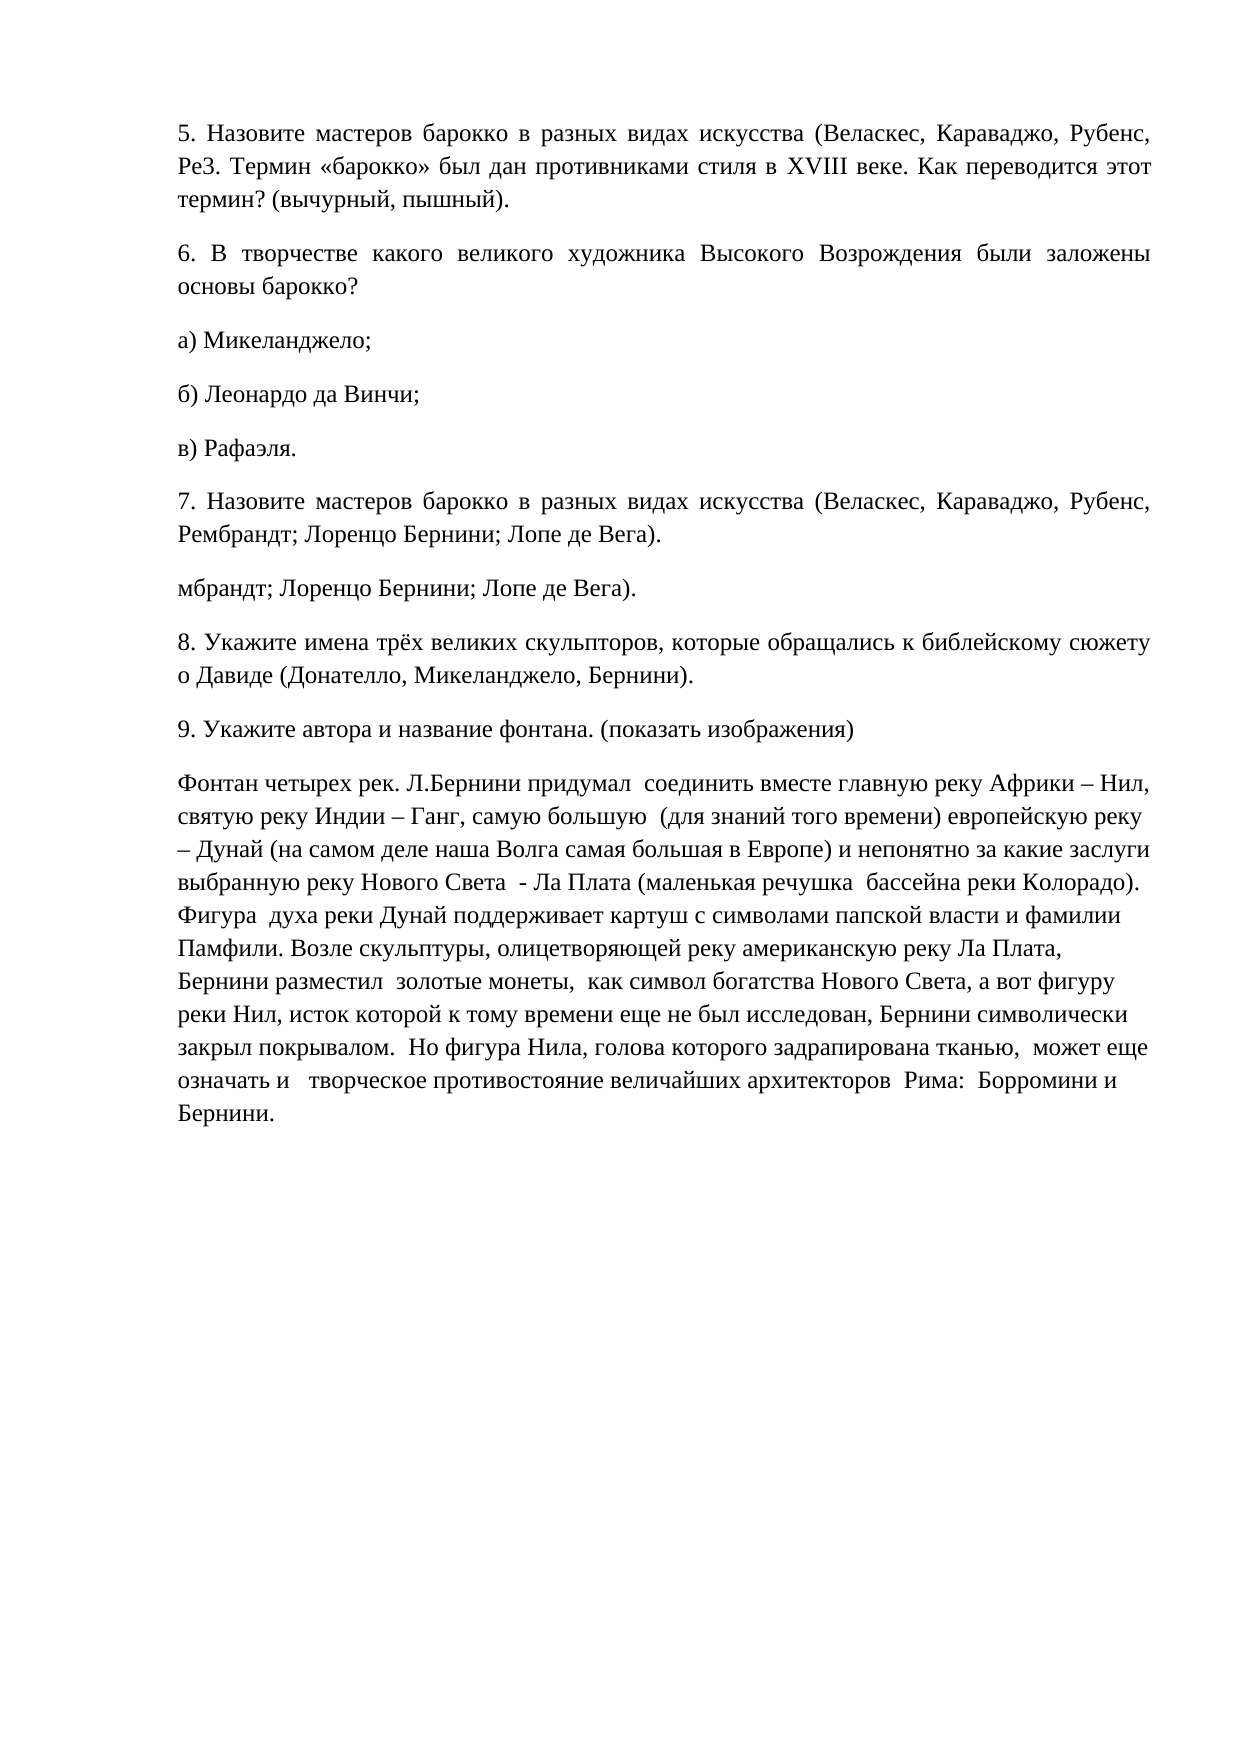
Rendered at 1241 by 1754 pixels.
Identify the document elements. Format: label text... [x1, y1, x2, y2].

text мбрандт; Лоренцо Бернини; Лопе де Вега). [177, 573, 1152, 602]
text б) Леонардо да Винчи; [177, 379, 1152, 407]
text 9. Укажите автора и название фонтана. (показать изображения) [177, 714, 1152, 743]
text 6. В творчестве какого великого художника Высокого Возрождения были заложены основы барокко? [177, 238, 1152, 300]
text 8. Укажите имена трёх великих скульпторов, которые обращались к библейскому сюжету о Давиде (Донателло, Микеланджело, Бернини). [177, 627, 1152, 689]
text 5. Назовите мастеров барокко в разных видах искусства (Веласкес, Караваджо, Рубенс, Ре3. Термин «барокко» был дан противниками стиля в XVIII веке. Как переводится этот термин? (вычурный, пышный). [177, 118, 1152, 213]
text а) Микеланджело; [177, 325, 1152, 354]
text 7. Назовите мастеров барокко в разных видах искусства (Веласкес, Караваджо, Рубенс, Рембрандт; Лоренцо Бернини; Лопе де Вега). [177, 486, 1152, 548]
text в) Рафаэля. [177, 433, 1152, 461]
text Фонтан четырех рек. Л.Бернини придумал соединить вместе главную реку Африки – Нил, святую реку Индии – Ганг, самую большую (для знаний того времени) европейскую реку – Дунай (на самом деле наша Волга самая большая в Европе) и непонятно за какие заслуги выбранную реку Нового Света - Ла Плата (маленькая речушка бассейна реки Колорадо). Фигура духа реки Дунай поддерживает картуш с символами папской власти и фамилии Памфили. Возле скульптуры, олицетворяющей реку американскую реку Ла Плата, Бернини разместил золотые монеты, как символ богатства Нового Света, а вот фигуру реки Нил, исток которой к тому времени еще не был исследован, Бернини символически закрыл покрывалом. Но фигура Нила, голова которого задрапирована тканью, может еще означать и творческое противостояние величайших архитекторов Рима: Борромини и Бернини. [177, 768, 1152, 1127]
